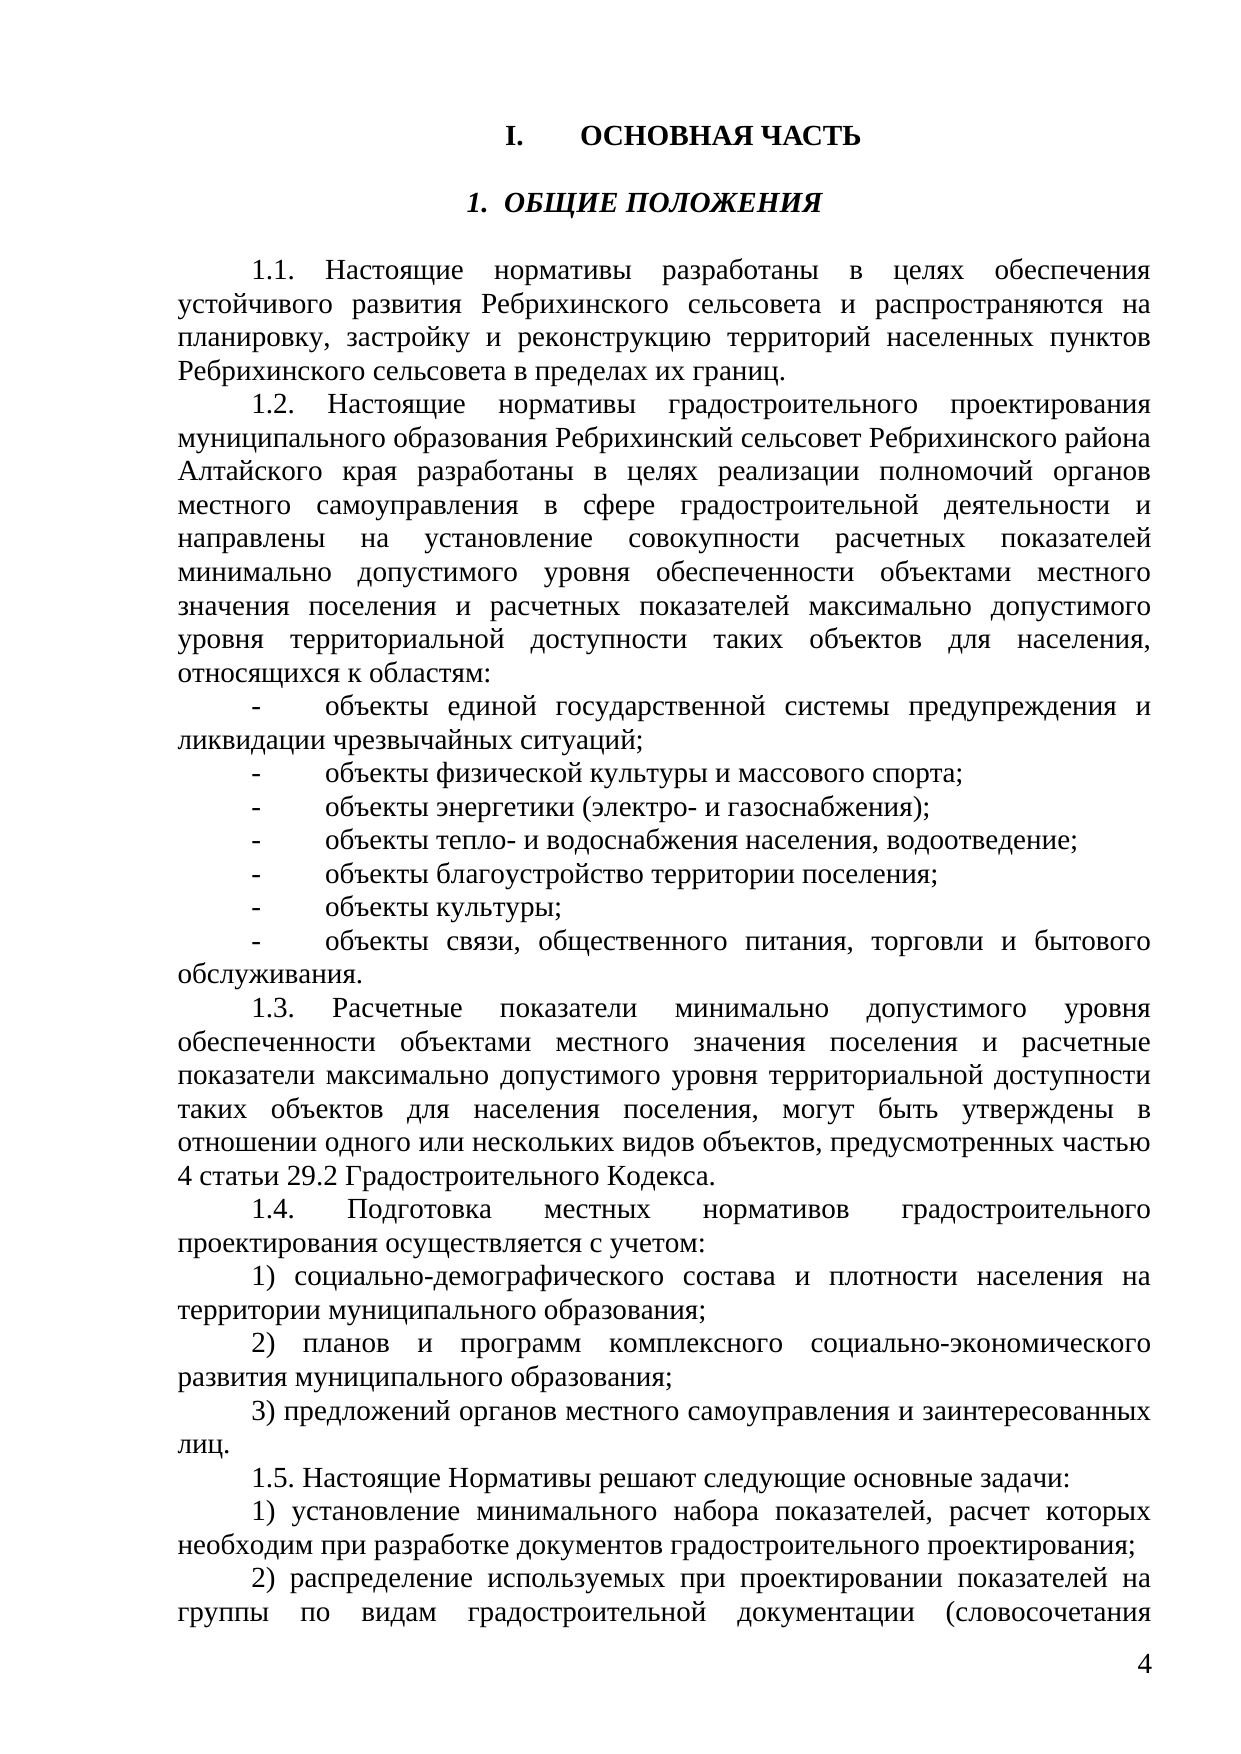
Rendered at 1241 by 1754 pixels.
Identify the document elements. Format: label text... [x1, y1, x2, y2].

list объекты благоустройство территории поселения; [177, 856, 1152, 889]
list объекты энергетики (электро- и газоснабжения); [177, 789, 1152, 822]
text 1) установление минимального набора показателей, расчет которых необходим при разработке документов градостроительного проектирования; [177, 1493, 1152, 1560]
text 2) планов и программ комплексного социально-экономического развития муниципального образования; [177, 1326, 1152, 1393]
list объекты тепло- и водоснабжения населения, водоотведение; [177, 822, 1152, 856]
list объекты культуры; [177, 889, 1152, 923]
list объекты единой государственной системы предупреждения и ликвидации чрезвычайных ситуаций; [177, 688, 1152, 755]
text 1) социально-демографического состава и плотности населения на территории муниципального образования; [177, 1258, 1152, 1326]
list объекты физической культуры и массового спорта; [177, 755, 1152, 789]
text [177, 1560, 1152, 1627]
text 3) предложений органов местного самоуправления и заинтересованных лиц. [177, 1393, 1152, 1460]
text 1.2. Настоящие нормативы градостроительного проектирования муниципального образования Ребрихинский сельсовет Ребрихинского района Алтайского края разработаны в целях реализации полномочий органов местного самоуправления в сфере градостроительной деятельности и направлены на установление совокупности расчетных показателей минимально допустимого уровня обеспеченности объектами местного значения поселения и расчетных показателей максимально допустимого уровня территориальной доступности таких объектов для населения, относящихся к областям: [177, 386, 1152, 688]
text 1.4. Подготовка местных нормативов градостроительного проектирования осуществляется с учетом: [177, 1191, 1152, 1258]
text 1.3. Расчетные показатели минимально допустимого уровня обеспеченности объектами местного значения поселения и расчетные показатели максимально допустимого уровня территориальной доступности таких объектов для населения поселения, могут быть утверждены в отношении одного или нескольких видов объектов, предусмотренных частью 4 статьи 29.2 Градостроительного Кодекса. [177, 990, 1152, 1191]
subtitle ОБЩИЕ ПОЛОЖЕНИЯ [140, 185, 1152, 219]
text 1.5. Настоящие Нормативы решают следующие основные задачи: [177, 1460, 1152, 1493]
text 1.1. Настоящие нормативы разработаны в целях обеспечения устойчивого развития Ребрихинского сельсовета и распространяются на планировку, застройку и реконструкцию территорий населенных пунктов Ребрихинского сельсовета в пределах их границ. [177, 252, 1152, 386]
subtitle ОСНОВНАЯ ЧАСТЬ [215, 118, 1152, 152]
list объекты связи, общественного питания, торговли и бытового обслуживания. [177, 923, 1152, 990]
